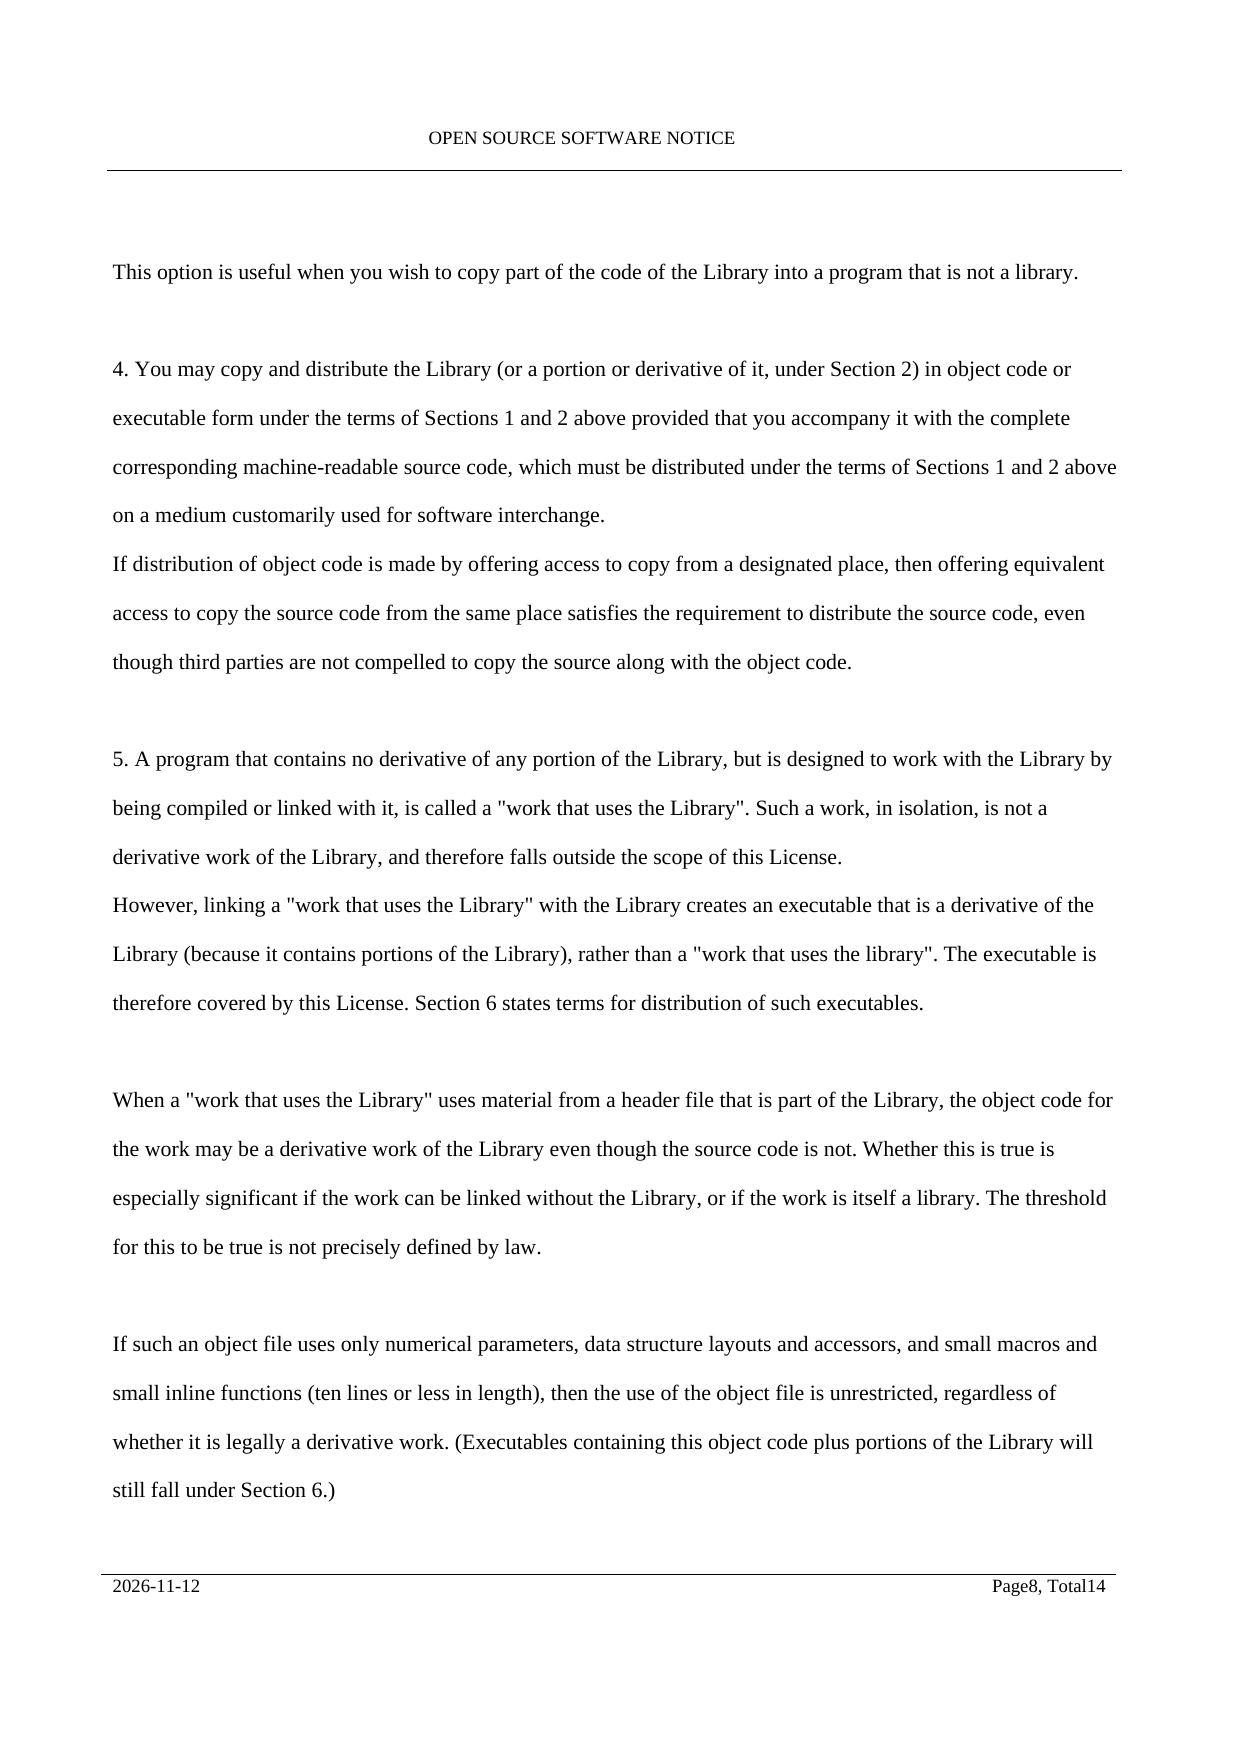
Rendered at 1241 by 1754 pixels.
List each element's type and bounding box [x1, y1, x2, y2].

text [112, 206, 1128, 1506]
